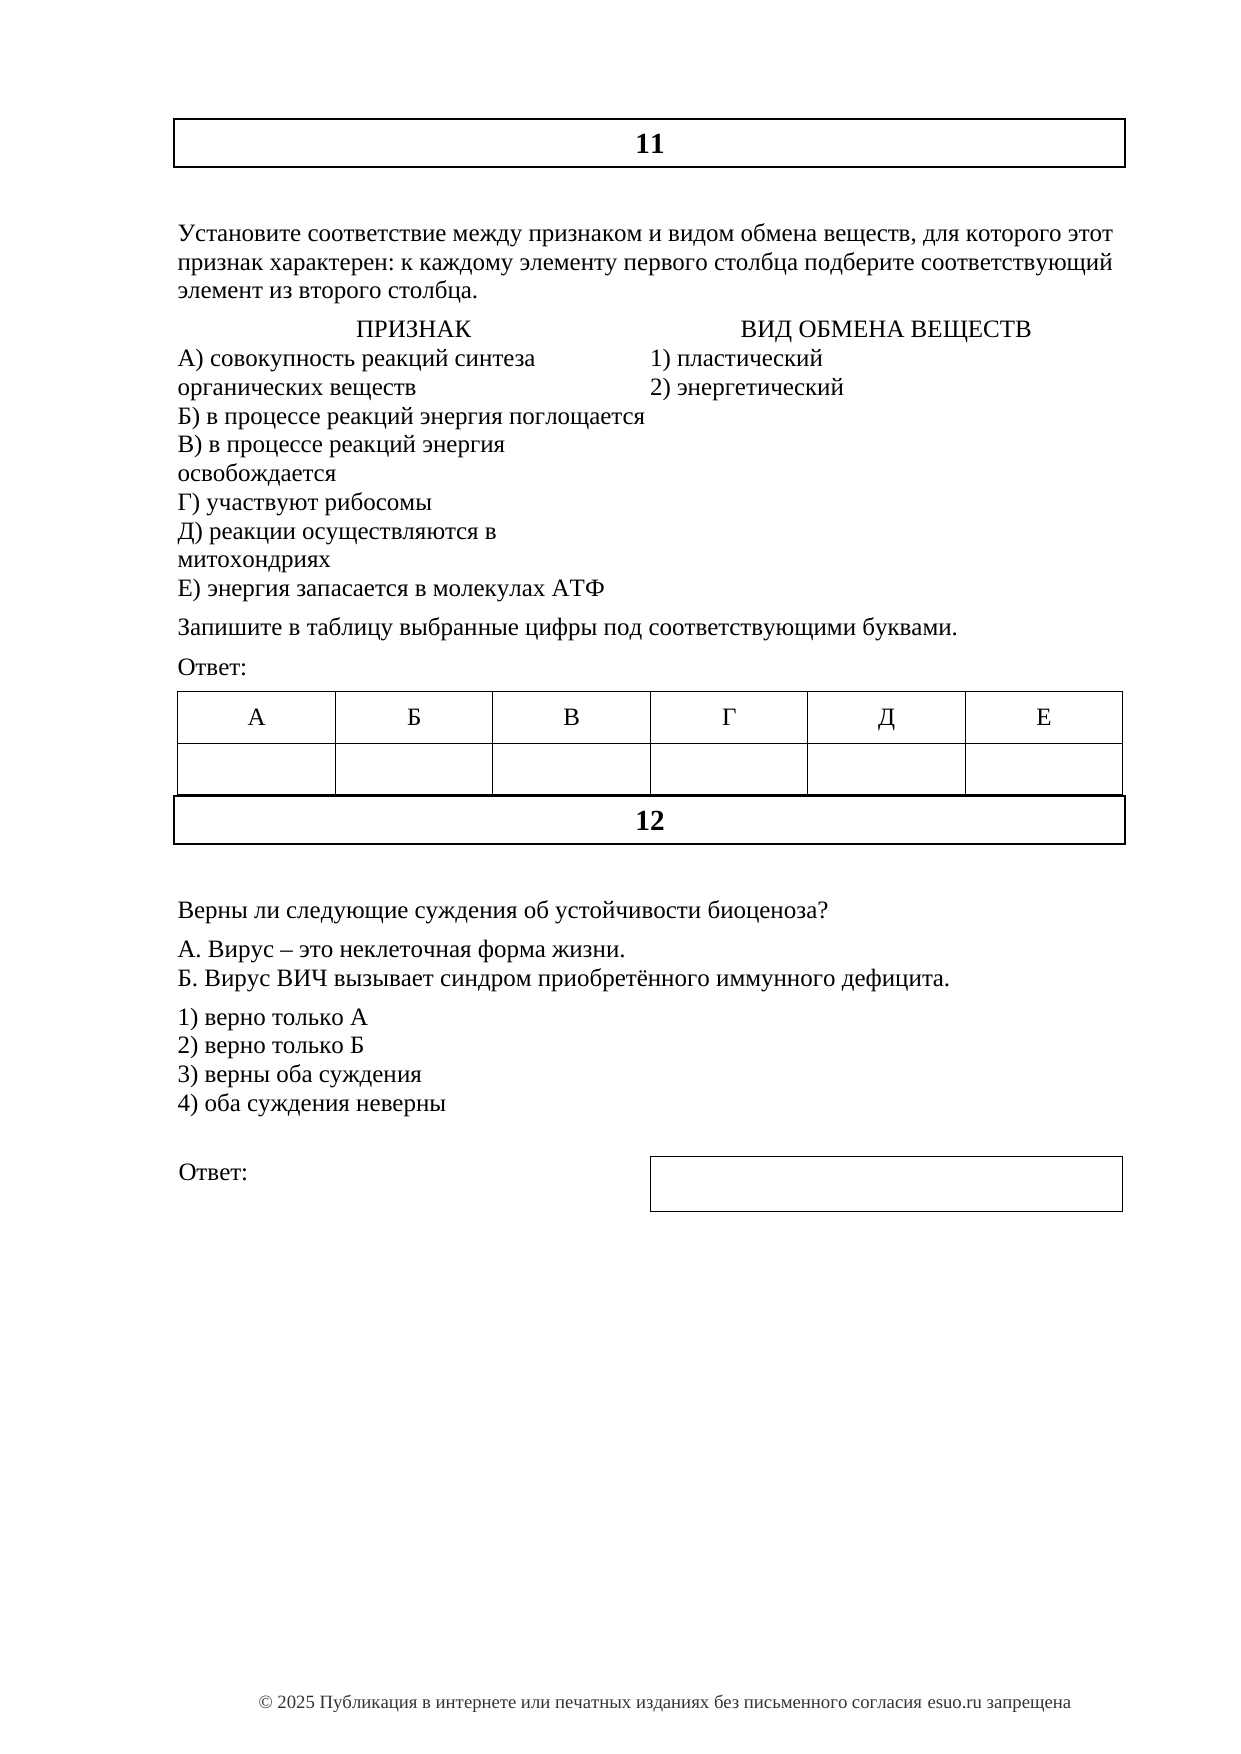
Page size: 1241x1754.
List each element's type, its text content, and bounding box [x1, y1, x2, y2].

text А. Вирус – это неклеточная форма жизни. Б. Вирус ВИЧ вызывает синдром приобретённого иммунного дефицита. [177, 934, 1122, 991]
text Запишите в таблицу выбранные цифры под соответствующими буквами. [177, 612, 1122, 641]
table_cell [651, 744, 807, 794]
subtitle 12 [175, 797, 1124, 843]
table_header ПРИЗНАК [177, 315, 650, 343]
table_cell А) совокупность реакций синтеза органических веществ Б) в процессе реакций энергия поглощается В) в процессе реакций энергия освобождается Г) участвуют рибосомы Д) реакции осуществляются в митохондриях Е) энергия запасается в молекулах АТФ [177, 343, 650, 602]
table_header Е [966, 692, 1122, 742]
table_cell [966, 744, 1122, 794]
text Установите соответствие между признаком и видом обмена веществ, для которого этот признак характерен: к каждому элементу первого столбца подберите соответствующий элемент из второго столбца. [177, 218, 1122, 304]
text Ответ: [177, 652, 1122, 680]
table_cell [493, 744, 650, 794]
subtitle 11 [175, 120, 1124, 166]
table_header Г [651, 692, 807, 742]
table_header Д [808, 692, 965, 742]
table_cell [808, 744, 965, 794]
table_header Б [336, 692, 492, 742]
table_header А [178, 692, 335, 742]
table_header ВИД ОБМЕНА ВЕЩЕСТВ [650, 315, 1122, 343]
text Верны ли следующие суждения об устойчивости биоценоза? [177, 895, 1122, 923]
text 1) верно только А 2) верно только Б 3) верны оба суждения 4) оба суждения неверны [177, 1002, 1122, 1146]
table_header В [493, 692, 650, 742]
table_cell [178, 744, 335, 794]
table_header [651, 1157, 1122, 1211]
table_header Ответ: [178, 1157, 650, 1211]
table_cell [336, 744, 492, 794]
table_cell 1) пластический 2) энергетический [650, 343, 1122, 602]
